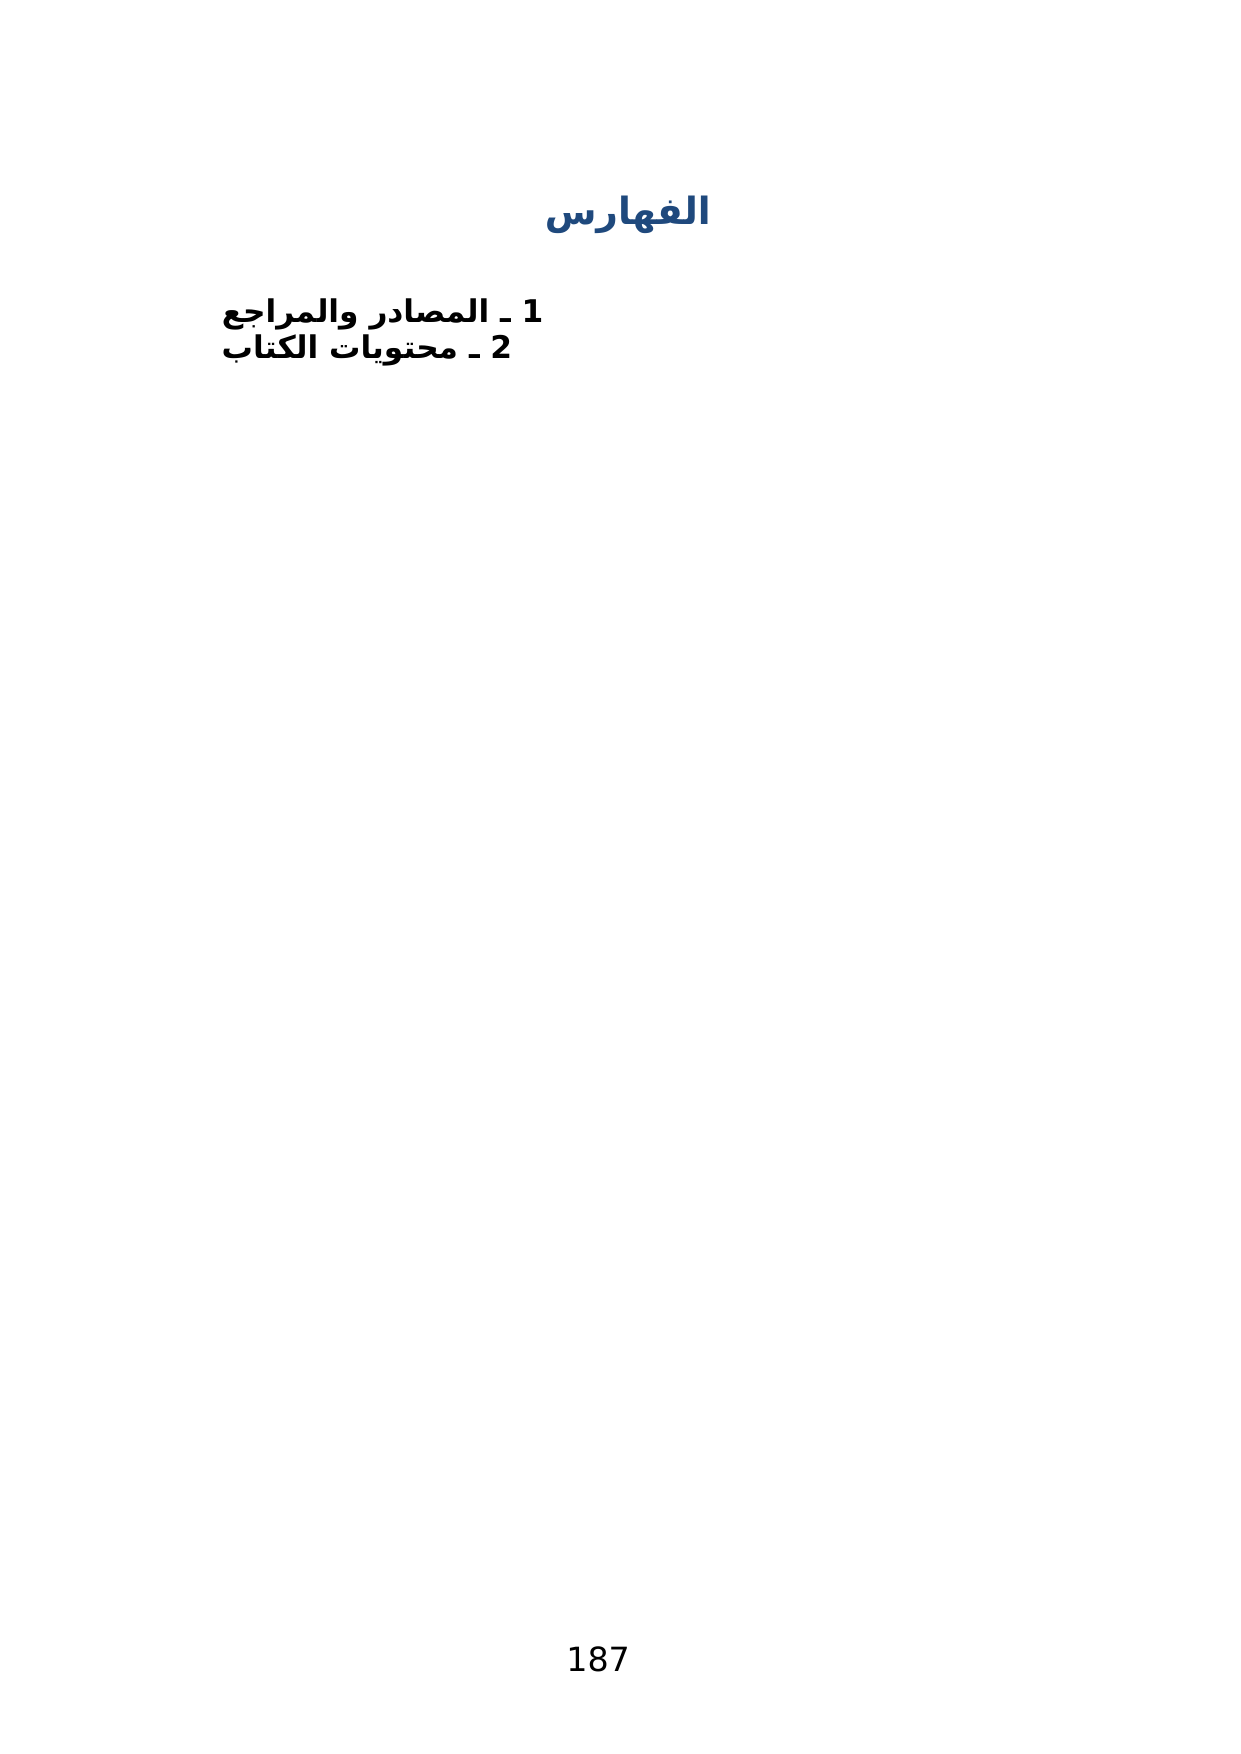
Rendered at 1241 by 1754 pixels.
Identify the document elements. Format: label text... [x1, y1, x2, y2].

subtitle الفهارس [222, 190, 1033, 233]
text 1 ـ المصادر والمراجع [222, 293, 1033, 330]
text 2 ـ محتويات الكتاب [222, 330, 1033, 366]
